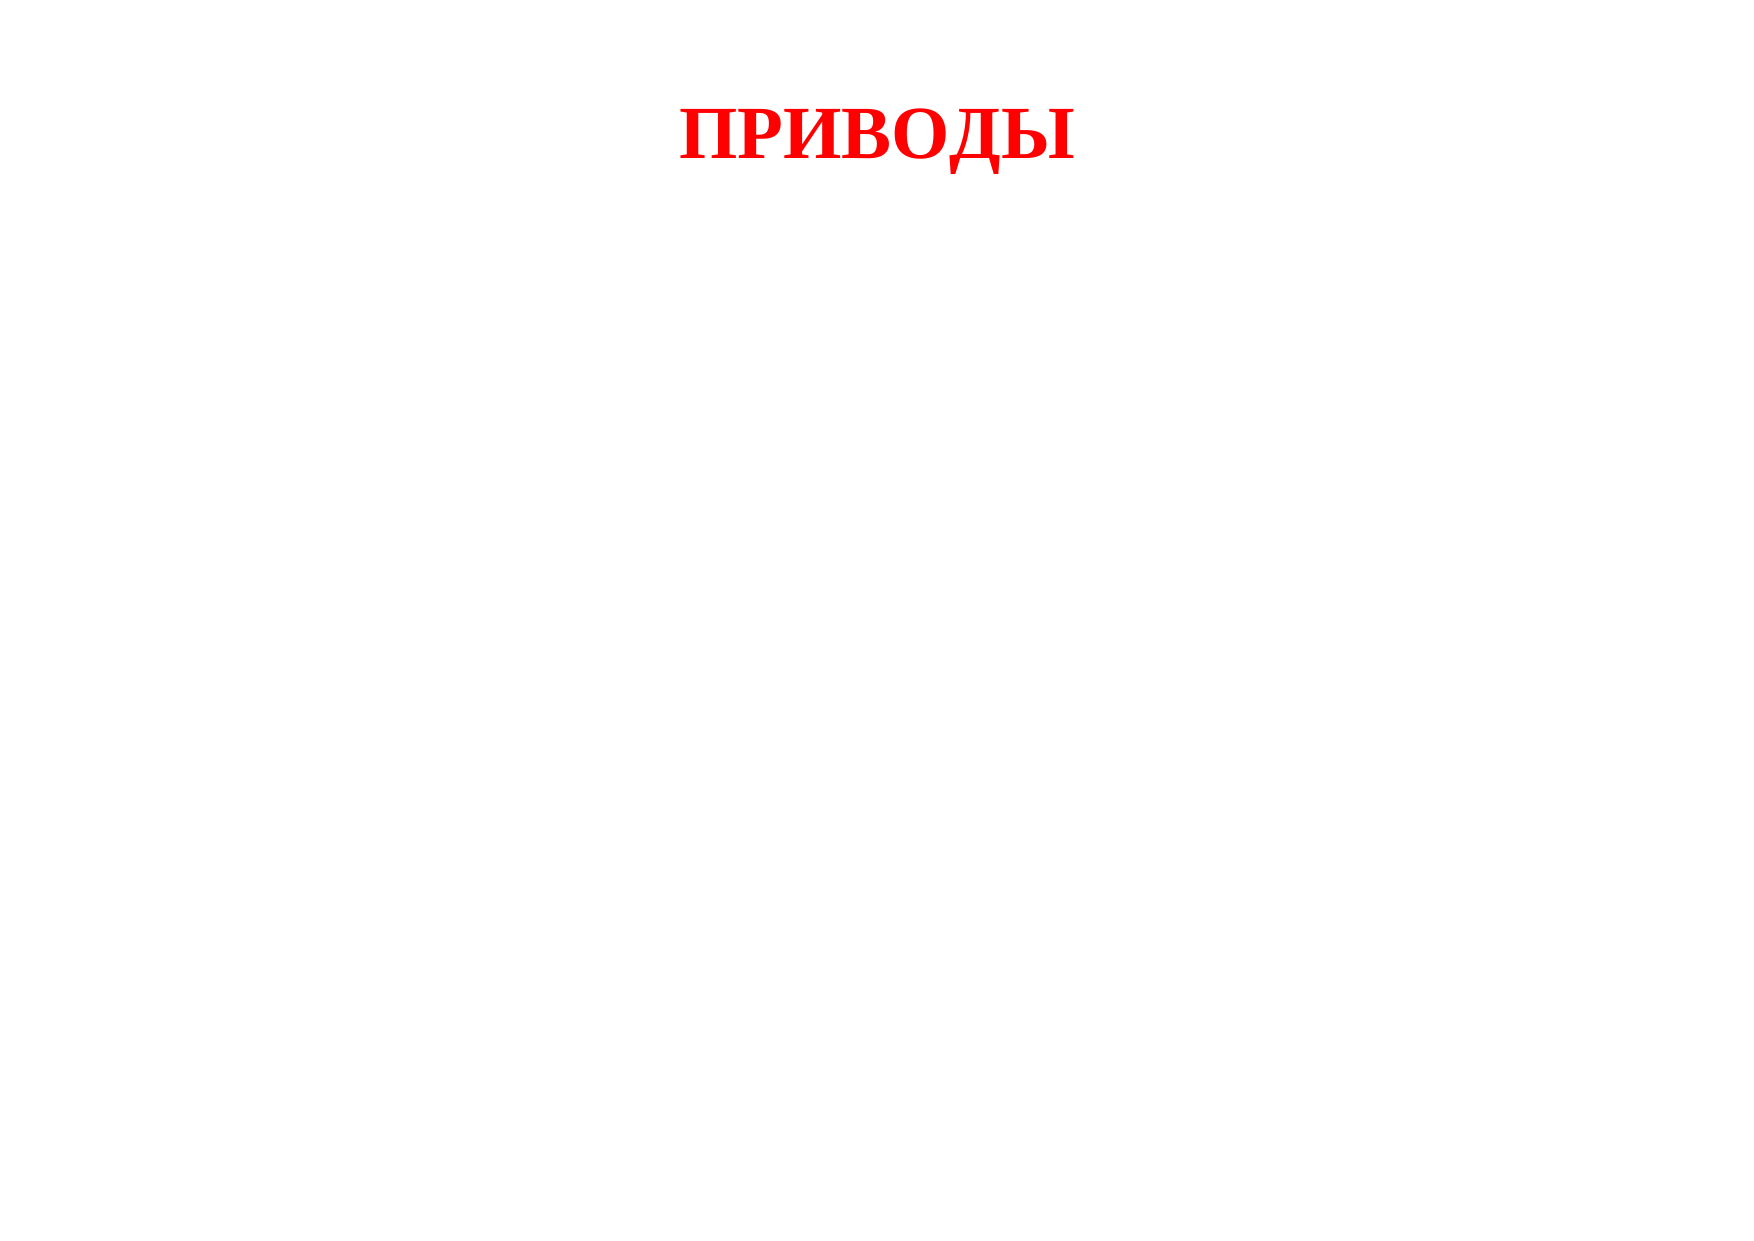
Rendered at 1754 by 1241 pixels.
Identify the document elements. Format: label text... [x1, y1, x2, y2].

text ПРИВОДЫ [118, 88, 1636, 175]
